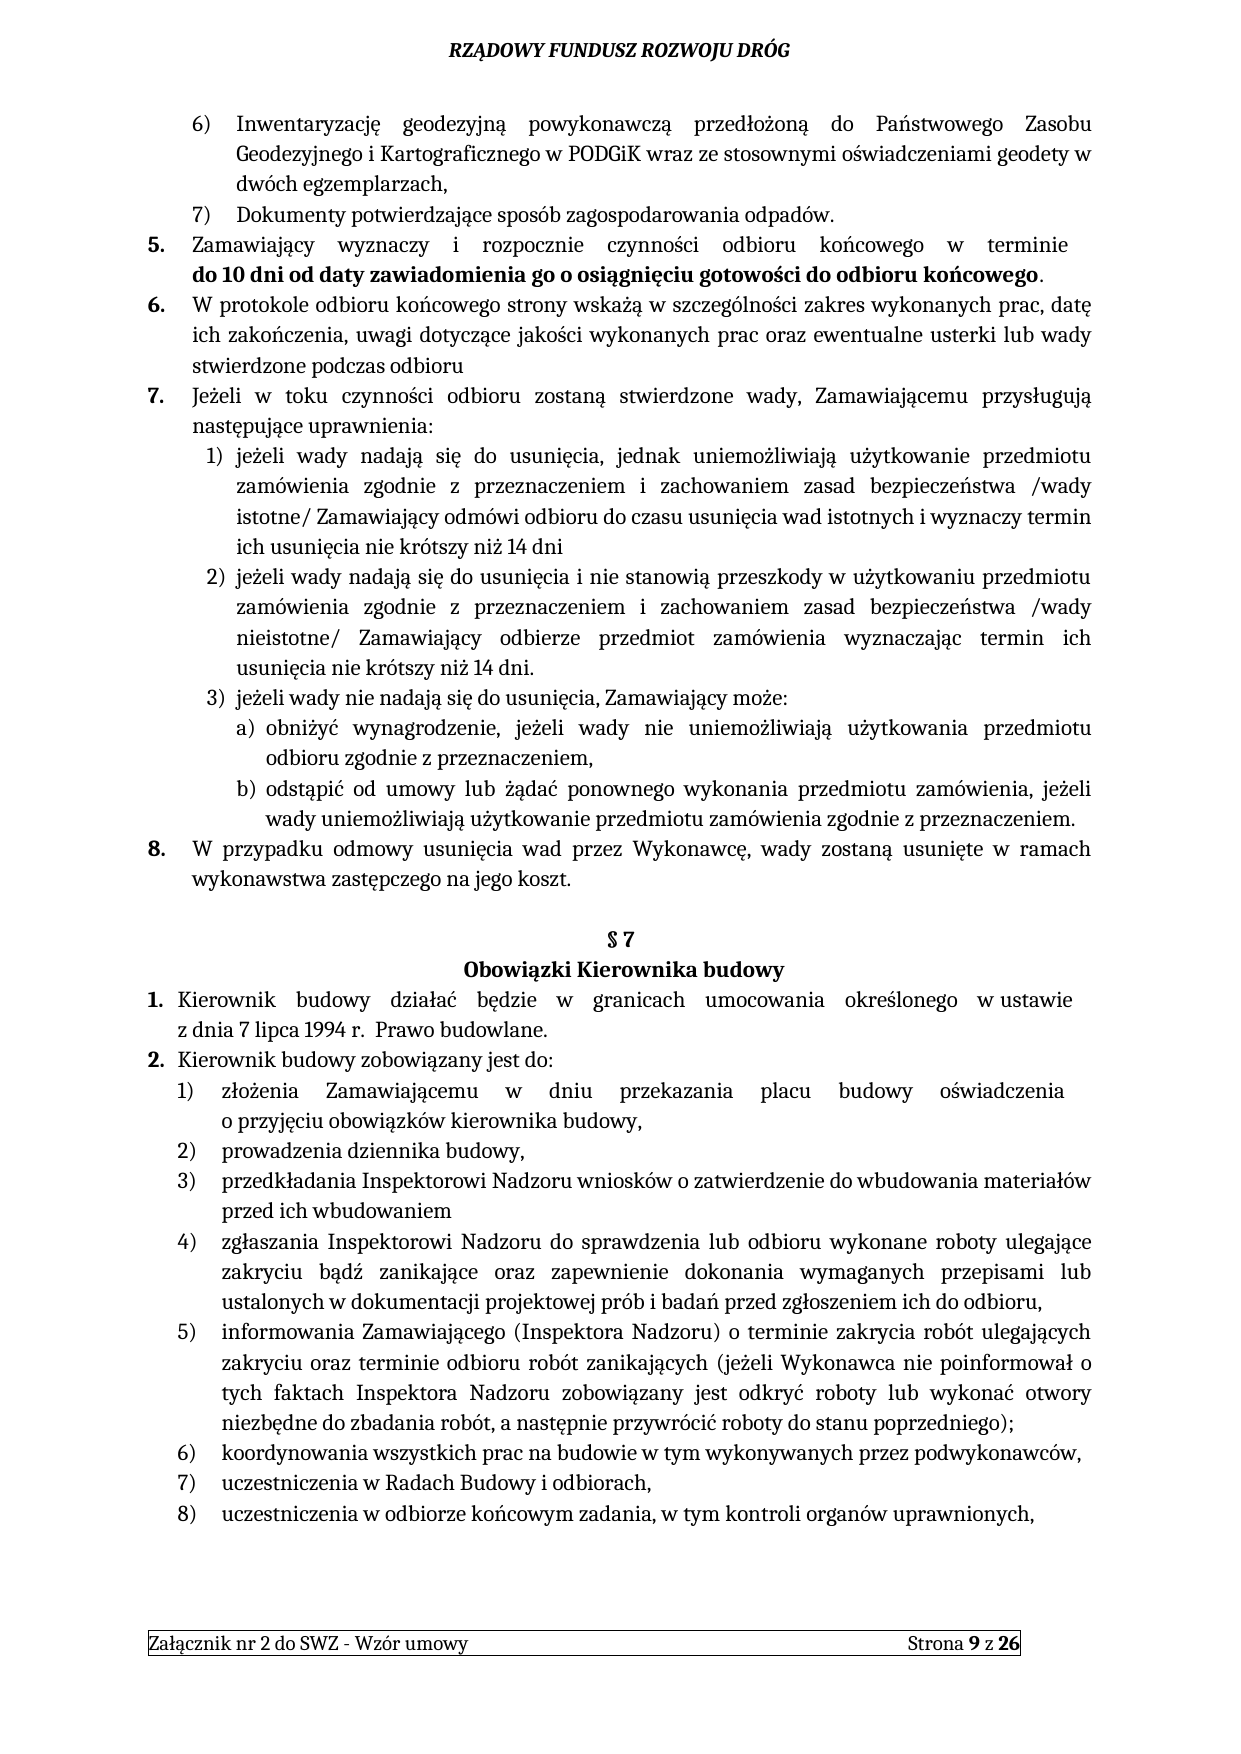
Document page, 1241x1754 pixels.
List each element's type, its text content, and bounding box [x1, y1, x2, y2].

list uczestniczenia w odbiorze końcowym zadania, w tym kontroli organów uprawnionych, [177, 1500, 1093, 1527]
list W protokole odbioru końcowego strony wskażą w szczególności zakres wykonanych prac, datę ich zakończenia, uwagi dotyczące jakości wykonanych prac oraz ewentualne usterki lub wady stwierdzone podczas odbioru [148, 292, 1093, 379]
list koordynowania wszystkich prac na budowie w tym wykonywanych przez podwykonawców, [177, 1440, 1093, 1466]
list Kierownik budowy działać będzie w granicach umocowania określonego w ustawie z dnia 7 lipca 1994 r. Prawo budowlane. [148, 987, 1093, 1043]
list jeżeli wady nie nadają się do usunięcia, Zamawiający może: [207, 685, 1093, 711]
list obniżyć wynagrodzenie, jeżeli wady nie uniemożliwiają użytkowania przedmiotu odbioru zgodnie z przeznaczeniem, [236, 715, 1093, 771]
list Zamawiający wyznaczy i rozpocznie czynności odbioru końcowego w terminie do 10 dni od daty zawiadomienia go o osiągnięciu gotowości do odbioru końcowego. [148, 232, 1093, 288]
list Dokumenty potwierdzające sposób zagospodarowania odpadów. [192, 201, 1093, 228]
list Obowiązki Kierownika budowy [156, 957, 1093, 983]
list złożenia Zamawiającemu w dniu przekazania placu budowy oświadczenia o przyjęciu obowiązków kierownika budowy, [177, 1077, 1093, 1134]
list Kierownik budowy zobowiązany jest do: [148, 1047, 1093, 1073]
list Jeżeli w toku czynności odbioru zostaną stwierdzone wady, Zamawiającemu przysługują następujące uprawnienia: [148, 383, 1093, 439]
list zgłaszania Inspektorowi Nadzoru do sprawdzenia lub odbioru wykonane roboty ulegające zakryciu bądź zanikające oraz zapewnienie dokonania wymaganych przepisami lub ustalonych w dokumentacji projektowej prób i badań przed zgłoszeniem ich do odbioru, [177, 1228, 1093, 1315]
list przedkładania Inspektorowi Nadzoru wniosków o zatwierdzenie do wbudowania materiałów przed ich wbudowaniem [177, 1168, 1093, 1224]
list informowania Zamawiającego (Inspektora Nadzoru) o terminie zakrycia robót ulegających zakryciu oraz terminie odbioru robót zanikających (jeżeli Wykonawca nie poinformował o tych faktach Inspektora Nadzoru zobowiązany jest odkryć roboty lub wykonać otwory niezbędne do zbadania robót, a następnie przywrócić roboty do stanu poprzedniego); [177, 1319, 1093, 1436]
list jeżeli wady nadają się do usunięcia, jednak uniemożliwiają użytkowanie przedmiotu zamówienia zgodnie z przeznaczeniem i zachowaniem zasad bezpieczeństwa /wady istotne/ Zamawiający odmówi odbioru do czasu usunięcia wad istotnych i wyznaczy termin ich usunięcia nie krótszy niż 14 dni [207, 443, 1093, 560]
list Inwentaryzację geodezyjną powykonawczą przedłożoną do Państwowego Zasobu Geodezyjnego i Kartograficznego w PODGiK wraz ze stosownymi oświadczeniami geodety w dwóch egzemplarzach, [192, 111, 1093, 197]
list odstąpić od umowy lub żądać ponownego wykonania przedmiotu zamówienia, jeżeli wady uniemożliwiają użytkowanie przedmiotu zamówienia zgodnie z przeznaczeniem. [236, 775, 1093, 832]
text § 7 [148, 926, 1093, 953]
list prowadzenia dziennika budowy, [177, 1138, 1093, 1164]
list jeżeli wady nadają się do usunięcia i nie stanowią przeszkody w użytkowaniu przedmiotu zamówienia zgodnie z przeznaczeniem i zachowaniem zasad bezpieczeństwa /wady nieistotne/ Zamawiający odbierze przedmiot zamówienia wyznaczając termin ich usunięcia nie krótszy niż 14 dni. [207, 564, 1093, 681]
list uczestniczenia w Radach Budowy i odbiorach, [177, 1470, 1093, 1496]
list W przypadku odmowy usunięcia wad przez Wykonawcę, wady zostaną usunięte w ramach wykonawstwa zastępczego na jego koszt. [148, 836, 1093, 892]
